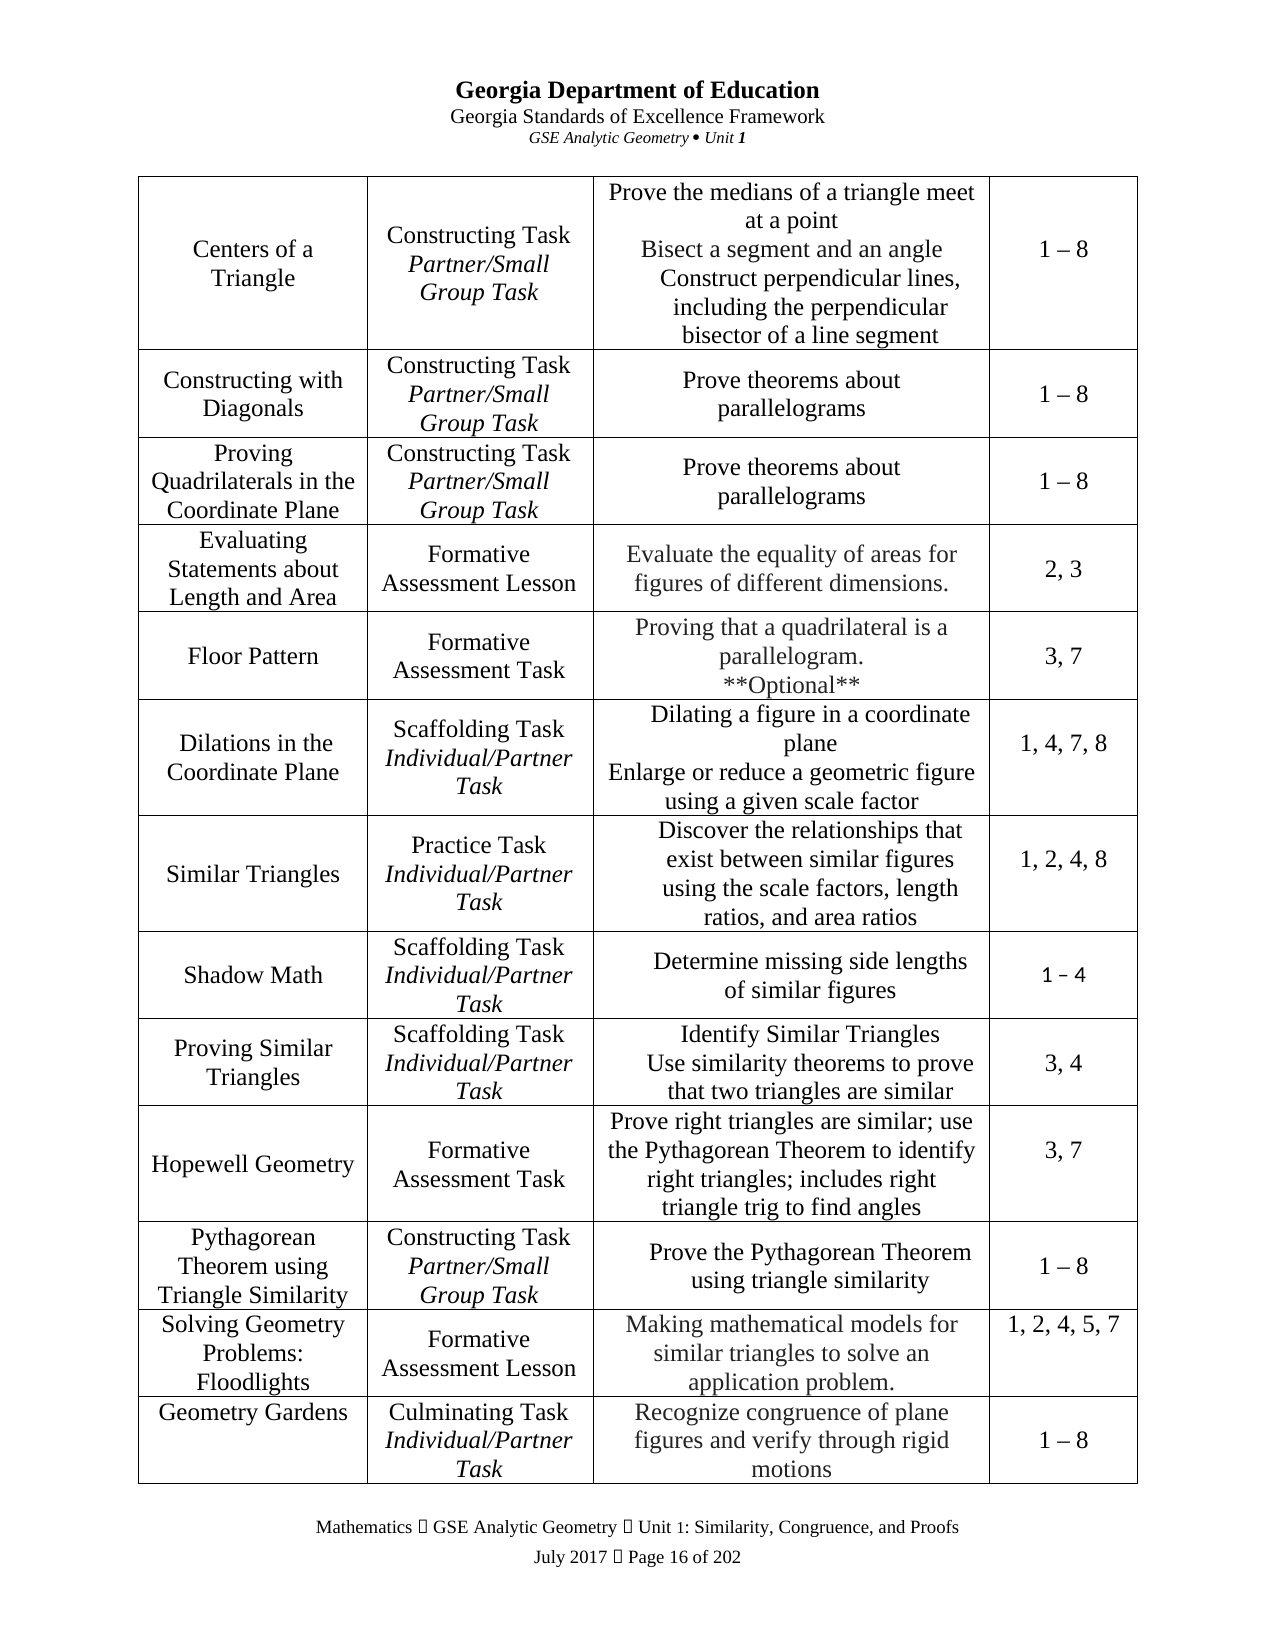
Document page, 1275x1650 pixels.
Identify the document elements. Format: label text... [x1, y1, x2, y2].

table_cell 1 – 8 [990, 350, 1137, 437]
table_cell Solving Geometry Problems: Floodlights [139, 1310, 367, 1396]
table_cell Geometry Gardens [139, 1397, 367, 1483]
table_cell 3, 7 [990, 612, 1137, 698]
table_cell 1, 2, 4, 8 [990, 816, 1137, 931]
table_cell 1 – 8 [990, 1397, 1137, 1483]
table_cell Discover the relationships that exist between similar figures using the scale factors, length ratios, and area ratios [594, 816, 989, 931]
table_cell Determine missing side lengths of similar figures [594, 932, 989, 1018]
table_cell Proving Similar Triangles [139, 1019, 367, 1105]
table_cell Centers of a Triangle [139, 177, 367, 349]
table_cell 1 – 8 [990, 177, 1137, 349]
table_cell Shadow Math [139, 932, 367, 1018]
table_cell Dilations in the Coordinate Plane [139, 700, 367, 814]
table_cell Constructing Task Partner/Small Group Task [368, 350, 593, 437]
table_cell 1 – 4 [990, 932, 1137, 1018]
table_cell Scaffolding Task Individual/Partner Task [368, 700, 593, 814]
table_cell Practice Task Individual/Partner Task [368, 816, 593, 931]
table_cell 1, 4, 7, 8 [990, 700, 1137, 814]
table_cell Constructing Task Partner/Small Group Task [368, 1222, 593, 1308]
table_cell Proving Quadrilaterals in the Coordinate Plane [139, 438, 367, 524]
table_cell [594, 1397, 989, 1483]
table_cell Floor Pattern [139, 612, 367, 698]
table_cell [368, 177, 593, 349]
table_cell Identify Similar Triangles Use similarity theorems to prove that two triangles are similar [594, 1019, 989, 1105]
table_cell Similar Triangles [139, 816, 367, 931]
table_cell 1 – 8 [990, 1222, 1137, 1308]
table_cell Formative Assessment Lesson [368, 1310, 593, 1396]
table_cell Evaluating Statements about Length and Area [139, 525, 367, 611]
table_cell Scaffolding Task Individual/Partner Task [368, 1019, 593, 1105]
table_cell Prove theorems about parallelograms [594, 350, 989, 437]
table_cell Prove theorems about parallelograms [594, 438, 989, 524]
table_cell 2, 3 [990, 525, 1137, 611]
table_cell Hopewell Geometry [139, 1106, 367, 1221]
table_cell Pythagorean Theorem using Triangle Similarity [139, 1222, 367, 1308]
table_cell Evaluate the equality of areas for figures of different dimensions. [594, 525, 989, 611]
table_cell Prove the Pythagorean Theorem using triangle similarity [594, 1222, 989, 1308]
table_cell 1, 2, 4, 5, 7 [990, 1310, 1137, 1396]
table_cell Scaffolding Task Individual/Partner Task [368, 932, 593, 1018]
table_cell Making mathematical models for similar triangles to solve an application problem. [594, 1310, 989, 1396]
table_cell Formative Assessment Task [368, 1106, 593, 1221]
table_cell Constructing Task Partner/Small Group Task [368, 438, 593, 524]
table_cell 1 – 8 [990, 438, 1137, 524]
table_cell Proving that a quadrilateral is a parallelogram. **Optional** [594, 612, 989, 698]
table_cell Dilating a figure in a coordinate plane Enlarge or reduce a geometric figure using a given scale factor [594, 700, 989, 814]
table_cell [368, 1397, 593, 1483]
table_cell Prove right triangles are similar; use the Pythagorean Theorem to identify right triangles; includes right triangle trig to find angles [594, 1106, 989, 1221]
table_cell 3, 4 [990, 1019, 1137, 1105]
table_cell Prove the medians of a triangle meet at a point Bisect a segment and an angle Construct perpendicular lines, including the perpendicular bisector of a line segment [594, 177, 989, 349]
table_cell 3, 7 [990, 1106, 1137, 1221]
table_cell Constructing with Diagonals [139, 350, 367, 437]
table_cell Formative Assessment Lesson [368, 525, 593, 611]
table_cell Formative Assessment Task [368, 612, 593, 698]
